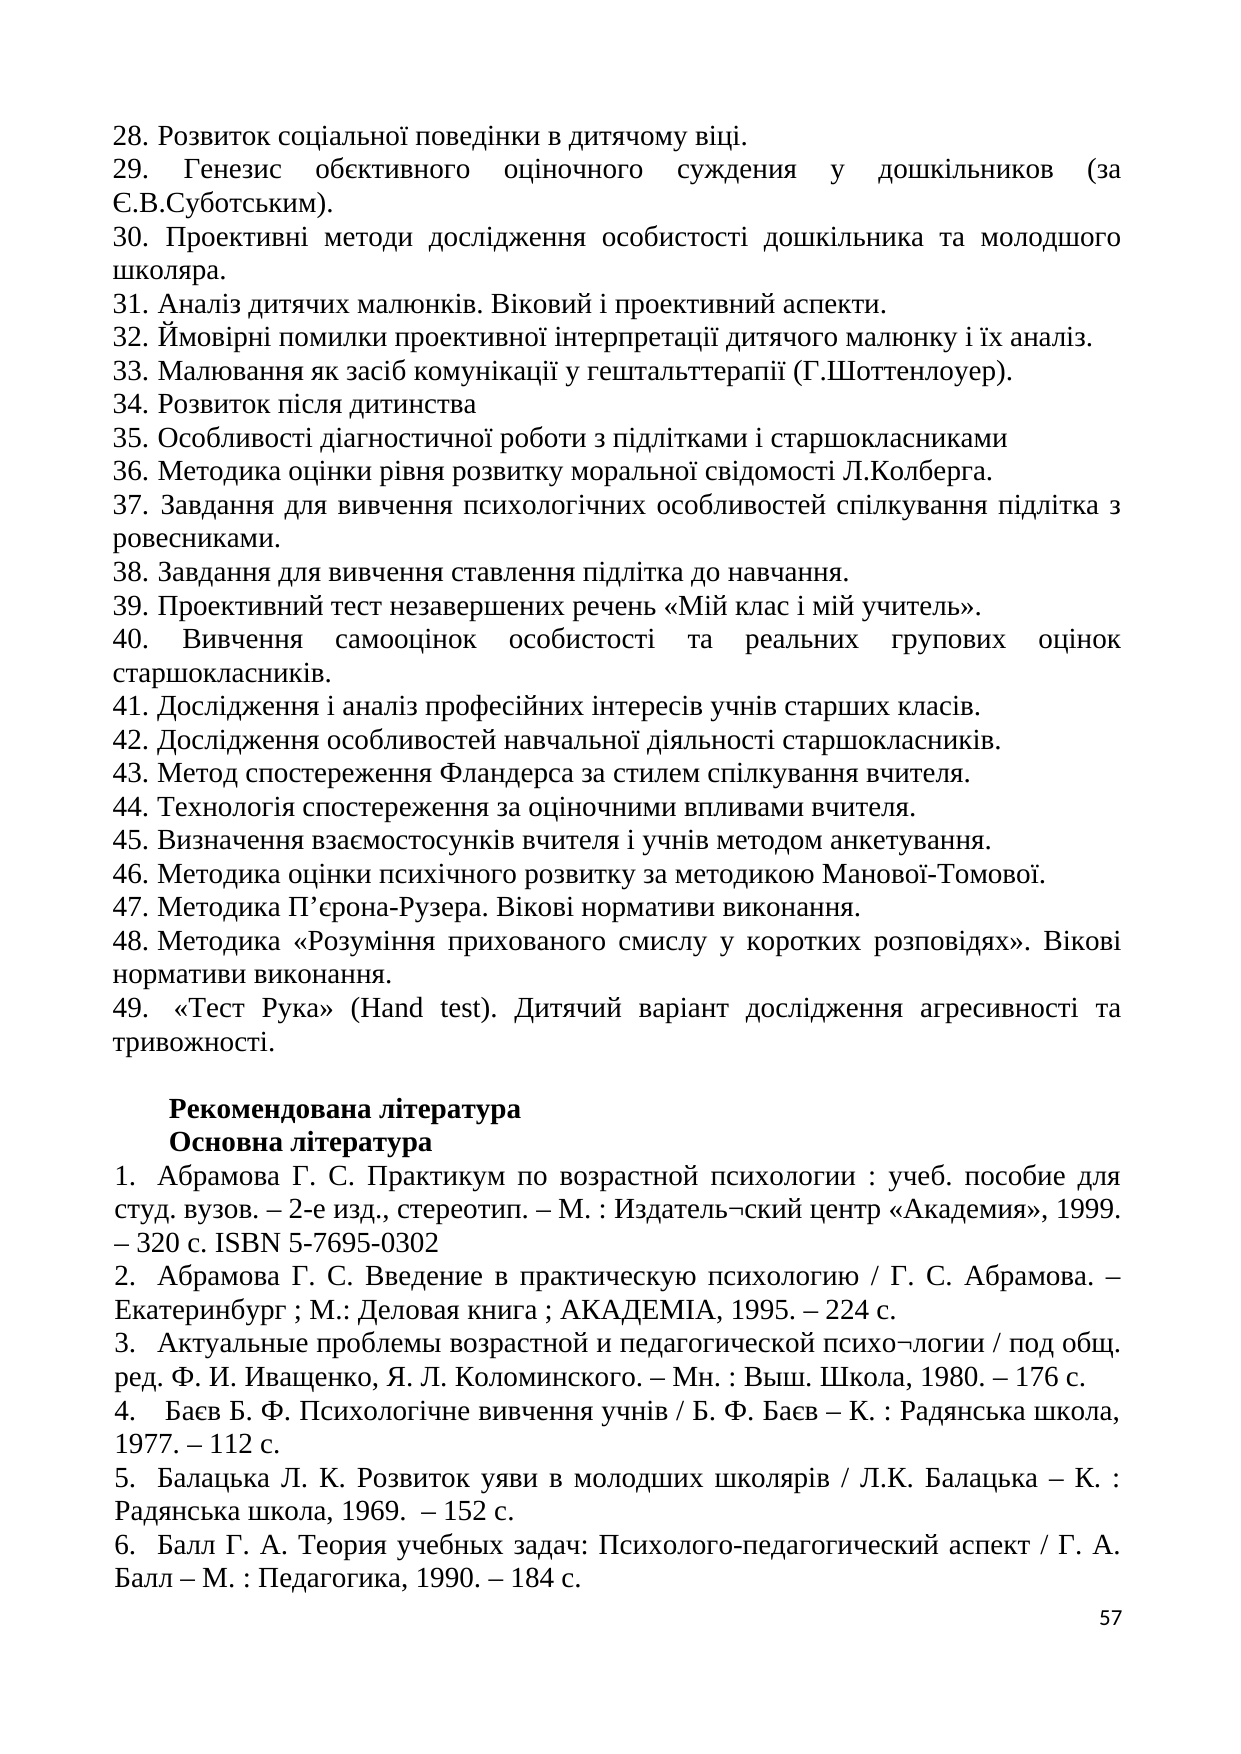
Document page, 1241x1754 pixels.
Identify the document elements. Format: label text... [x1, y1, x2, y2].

list Проективні методи дослідження особистості дошкільника та молодшого школяра. [112, 219, 1122, 286]
list Розвиток після дитинства [112, 386, 1122, 420]
list Особливості діагностичної роботи з підлітками і старшокласниками [112, 420, 1122, 453]
text 1. Абрамова Г. С. Практикум по возрастной психологии : учеб. пособие для студ. вузов. – 2-е изд., стереотип. – М. : Издатель¬ский центр «Академия», 1999. – 320 с. ISBN 5-7695-0302 [114, 1158, 1122, 1258]
list Дослідження особливостей навчальної діяльності старшокласників. [112, 722, 1122, 755]
list Ймовірні помилки проективної інтерпретації дитячого малюнку і їх аналіз. [112, 319, 1122, 353]
text 6. Балл Г. А. Теория учебных задач: Психолого-педагогический аспект / Г. А. Балл – М. : Педагогика, 1990. – 184 с. [114, 1527, 1122, 1594]
text Рекомендована література [114, 1091, 1122, 1124]
text 4. Баєв Б. Ф. Психологічне вивчення учнів / Б. Ф. Баєв – К. : Радянська школа, 1977. – 112 с. [114, 1393, 1122, 1460]
list Завдання для вивчення психологічних особливостей спілкування підлітка з ровесниками. [112, 487, 1122, 554]
list Визначення взаємостосунків вчителя і учнів методом анкетування. [112, 822, 1122, 856]
list Розвиток соціальної поведінки в дитячому віці. [112, 118, 1122, 152]
list «Тест Рука» (Hand test). Дитячий варіант дослідження агресивності та тривожності. [112, 990, 1122, 1057]
list Дослідження і аналіз професійних інтересів учнів старших класів. [112, 688, 1122, 722]
list Метод спостереження Фландерса за стилем спілкування вчителя. [112, 755, 1122, 789]
list Малювання як засіб комунікації у гештальттерапії (Г.Шоттенлоуер). [112, 353, 1122, 386]
list Вивчення самооцінок особистості та реальних групових оцінок старшокласників. [112, 621, 1122, 688]
list Методика П’єрона-Рузера. Вікові нормативи виконання. [112, 889, 1122, 923]
text 2. Абрамова Г. С. Введение в практическую психологию / Г. С. Абрамова. – Екатеринбург ; М.: Деловая книга ; АКАДЕМІА, 1995. – 224 с. [114, 1258, 1122, 1326]
text 3. Актуальные проблемы возрастной и педагогической психо¬логии / под общ. ред. Ф. И. Иващенко, Я. Л. Коломинского. – Мн. : Выш. Школа, 1980. – 176 с. [114, 1326, 1122, 1393]
list Аналіз дитячих малюнків. Віковий і проективний аспекти. [112, 286, 1122, 319]
list Методика оцінки рівня розвитку моральної свідомості Л.Колберга. [112, 453, 1122, 487]
text Основна література [114, 1124, 1122, 1158]
list Технологія спостереження за оціночними впливами вчителя. [112, 789, 1122, 822]
list Генезис обєктивного оціночного суждения у дошкільников (за Є.В.Суботським). [112, 152, 1122, 219]
list Методика «Розуміння прихованого смислу у коротких розповідях». Вікові нормативи виконання. [112, 923, 1122, 990]
text 5. Балацька Л. К. Розвиток уяви в молодших школярів / Л.К. Балацька – К. : Радянська школа, 1969. – 152 с. [114, 1460, 1122, 1527]
list Завдання для вивчення ставлення підлітка до навчання. [112, 554, 1122, 588]
list Методика оцінки психічного розвитку за методикою Манової-Томової. [112, 856, 1122, 889]
list Проективний тест незавершених речень «Мій клас і мій учитель». [112, 588, 1122, 621]
